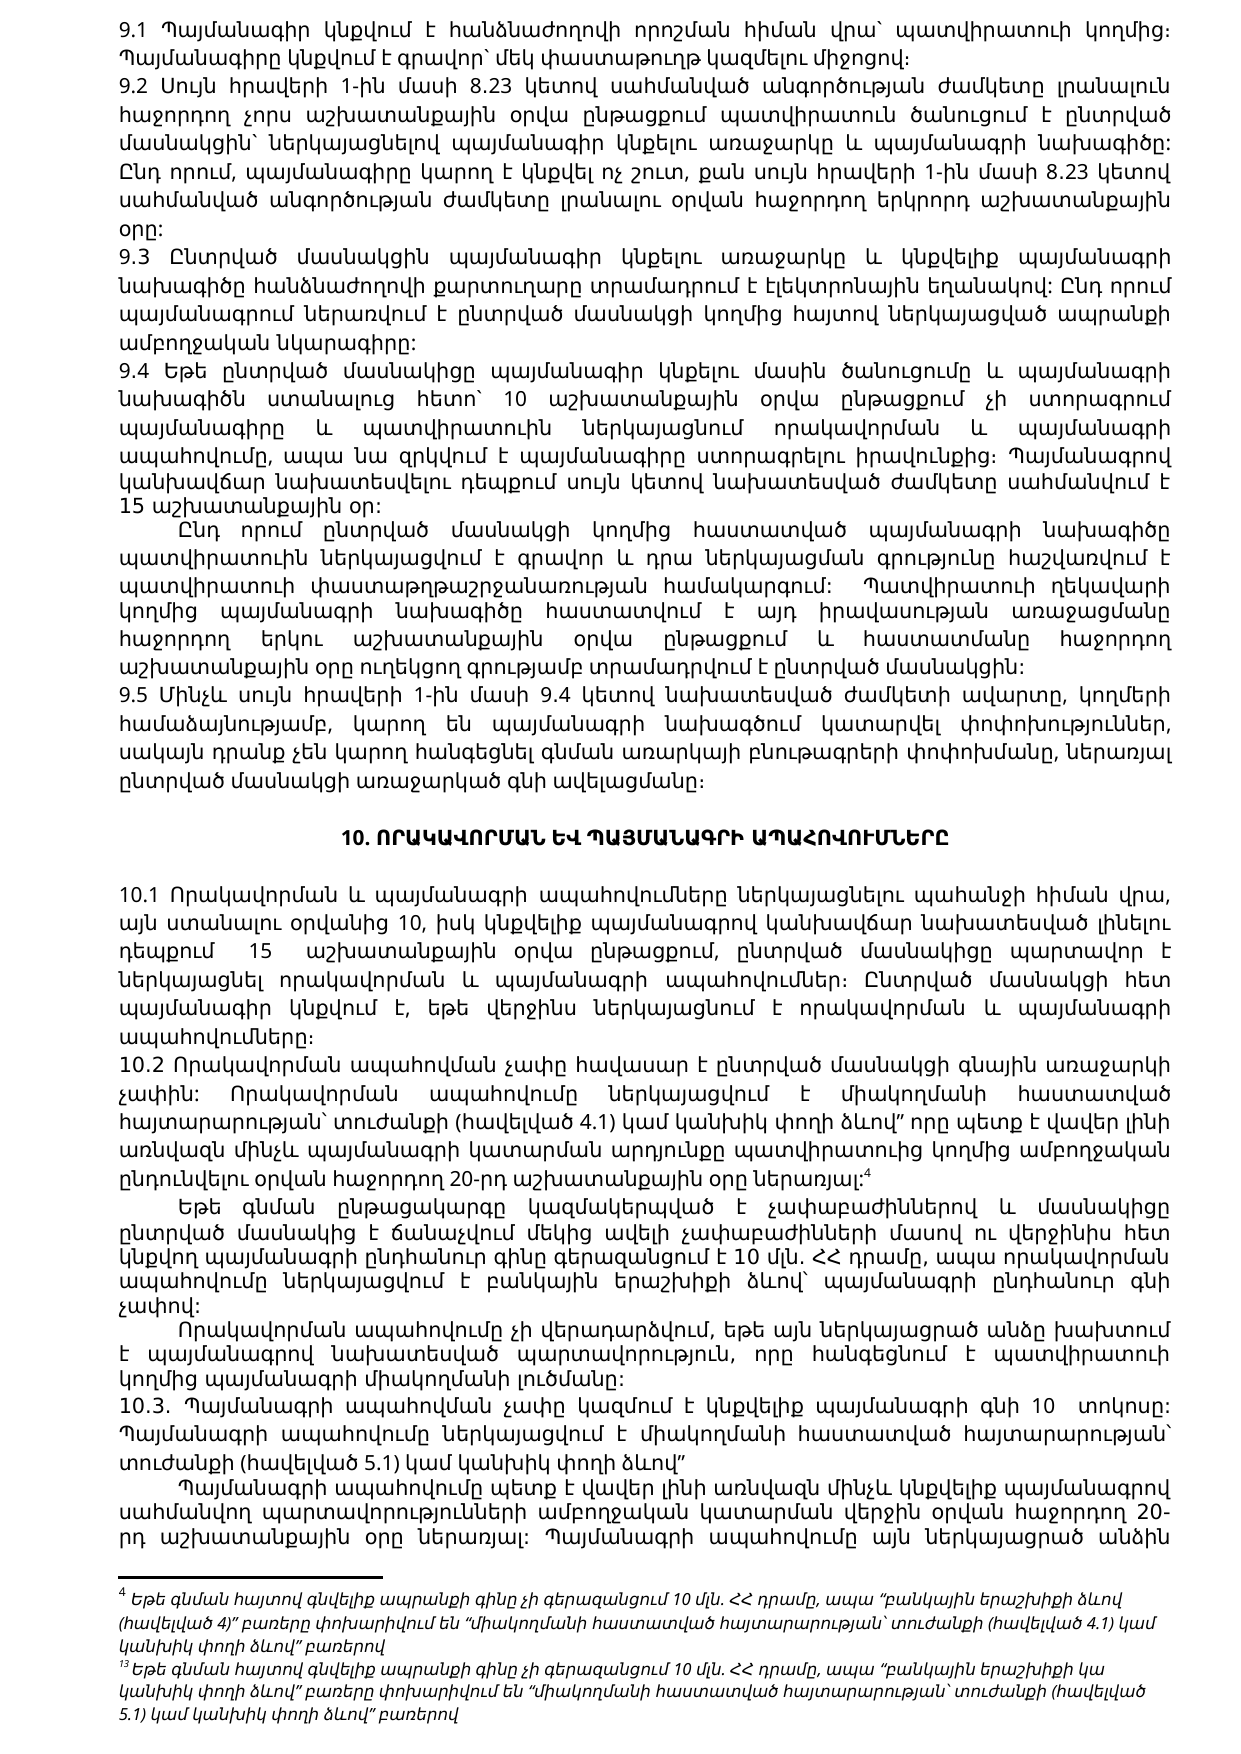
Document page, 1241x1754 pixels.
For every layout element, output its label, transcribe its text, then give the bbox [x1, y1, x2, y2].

text 9.2 Սույն հրավերի 1-ին մասի 8.23 կետով սահմանված անգործության ժամկետը լրանալուն հաջորդող չորս աշխատանքային օրվա ընթացքում պատվիրատուն ծանուցում է ընտրված մասնակցին` ներկայացնելով պայմանագիր կնքելու առաջարկը և պայմանագրի նախագիծը: Ընդ որում, պայմանագիրը կարող է կնքվել ոչ շուտ, քան սույն հրավերի 1-ին մասի 8.23 կետով սահմանված անգործության ժամկետը լրանալու օրվան հաջորդող երկրորդ աշխատանքային օրը: [118, 72, 1171, 242]
text 9.4 Եթե ընտրված մասնակիցը պայմանագիր կնքելու մասին ծանուցումը և պայմանագրի նախագիծն ստանալուց հետո` 10 աշխատանքային օրվա ընթացքում չի ստորագրում պայմանագիրը և պատվիրատուին ներկայացնում որակավորման և պայմանագրի ապահովումը, ապա նա զրկվում է պայմանագիրը ստորագրելու իրավունքից։ Պայմանագրով կանխավճար նախատեսվելու դեպքում սույն կետով նախատեսված ժամկետը սահմանվում է 15 աշխատանքային օր: [118, 356, 1171, 518]
text Եթե գնման ընթացակարգը կազմակերպված է չափաբաժիններով և մասնակիցը ընտրված մասնակից է ճանաչվում մեկից ավելի չափաբաժինների մասով ու վերջինիս հետ կնքվող պայմանագրի ընդհանուր գինը գերազանցում է 10 մլն. ՀՀ դրամը, ապա որակավորման ապահովումը ներկայացվում է բանկային երաշխիքի ձևով՝ պայմանագրի ընդհանուր գնի չափով: [118, 1192, 1171, 1318]
text Որակավորման ապահովումը չի վերադարձվում, եթե այն ներկայացրած անձը խախտում է պայմանագրով նախատեսված պարտավորություն, որը հանգեցնում է պատվիրատուի կողմից պայմանագրի միակողմանի լուծմանը: [118, 1318, 1171, 1391]
text 10. ՈՐԱԿԱՎՈՐՄԱՆ ԵՎ ՊԱՅՄԱՆԱԳՐԻ ԱՊԱՀՈՎՈՒՄՆԵՐԸ [118, 823, 1171, 851]
text 10.2 Որակավորման ապահովման չափը հավասար է ընտրված մասնակցի գնային առաջարկի չափին: Որակավորման ապահովումը ներկայացվում է միակողմանի հաստատված հայտարարության՝ տուժանքի (հավելված 4.1) կամ կանխիկ փողի ձևով” որը պետք է վավեր լինի առնվազն մինչև պայմանագրի կատարման արդյունքը պատվիրատուից կողմից ամբողջական ընդունվելու օրվան հաջորդող 20-րդ աշխատանքային օրը ներառյալ: [118, 1050, 1171, 1192]
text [118, 1476, 1171, 1549]
text Ընդ որում ընտրված մասնակցի կողմից հաստատված պայմանագրի նախագիծը պատվիրատուին ներկայացվում է գրավոր և դրա ներկայացման գրությունը հաշվառվում է պատվիրատուի փաստաթղթաշրջանառության համակարգում: Պատվիրատուի ղեկավարի կողմից պայմանագրի նախագիծը հաստատվում է այդ իրավասության առաջացմանը հաջորդող երկու աշխատանքային օրվա ընթացքում և հաստատմանը հաջորդող աշխատանքային օրը ուղեկցող գրությամբ տրամադրվում է ընտրված մասնակցին: [118, 518, 1171, 681]
text 9.3 Ընտրված մասնակցին պայմանագիր կնքելու առաջարկը և կնքվելիք պայմանագրի նախագիծը հանձնաժողովի քարտուղարը տրամադրում է էլեկտրոնային եղանակով: Ընդ որում պայմանագրում ներառվում է ընտրված մասնակցի կողմից հայտով ներկայացված ապրանքի ամբողջական նկարագիրը: [118, 242, 1171, 356]
text 9.1 Պայմանագիր կնքվում է հանձնաժողովի որոշման հիման վրա` պատվիրատուի կողմից։ Պայմանագիրը կնքվում է գրավոր` մեկ փաստաթուղթ կազմելու միջոցով։ [118, 15, 1171, 72]
text 9.5 Մինչև սույն հրավերի 1-ին մասի 9.4 կետով նախատեսված ժամկետի ավարտը, կողմերի համաձայնությամբ, կարող են պայմանագրի նախագծում կատարվել փոփոխություններ, սակայն դրանք չեն կարող հանգեցնել գնման առարկայի բնութագրերի փոփոխմանը, ներառյալ ընտրված մասնակցի առաջարկած գնի ավելացմանը։ [118, 681, 1171, 794]
text 10.1 Որակավորման և պայմանագրի ապահովումները ներկայացնելու պահանջի հիման վրա, այն ստանալու օրվանից 10, իսկ կնքվելիք պայմանագրով կանխավճար նախատեսված լինելու դեպքում 15 աշխատանքային օրվա ընթացքում, ընտրված մասնակիցը պարտավոր է ներկայացնել որակավորման և պայմանագրի ապահովումներ։ Ընտրված մասնակցի հետ պայմանագիր կնքվում է, եթե վերջինս ներկայացնում է որակավորման և պայմանագրի ապահովումները։ [118, 880, 1171, 1050]
text 10.3. Պայմանագրի ապահովման չափը կազմում է կնքվելիք պայմանագրի գնի 10 տոկոսը: Պայմանագրի ապահովումը ներկայացվում է միակողմանի հաստատված հայտարարության՝ տուժանքի (հավելված 5.1) կամ կանխիկ փողի ձևով” [118, 1391, 1171, 1476]
